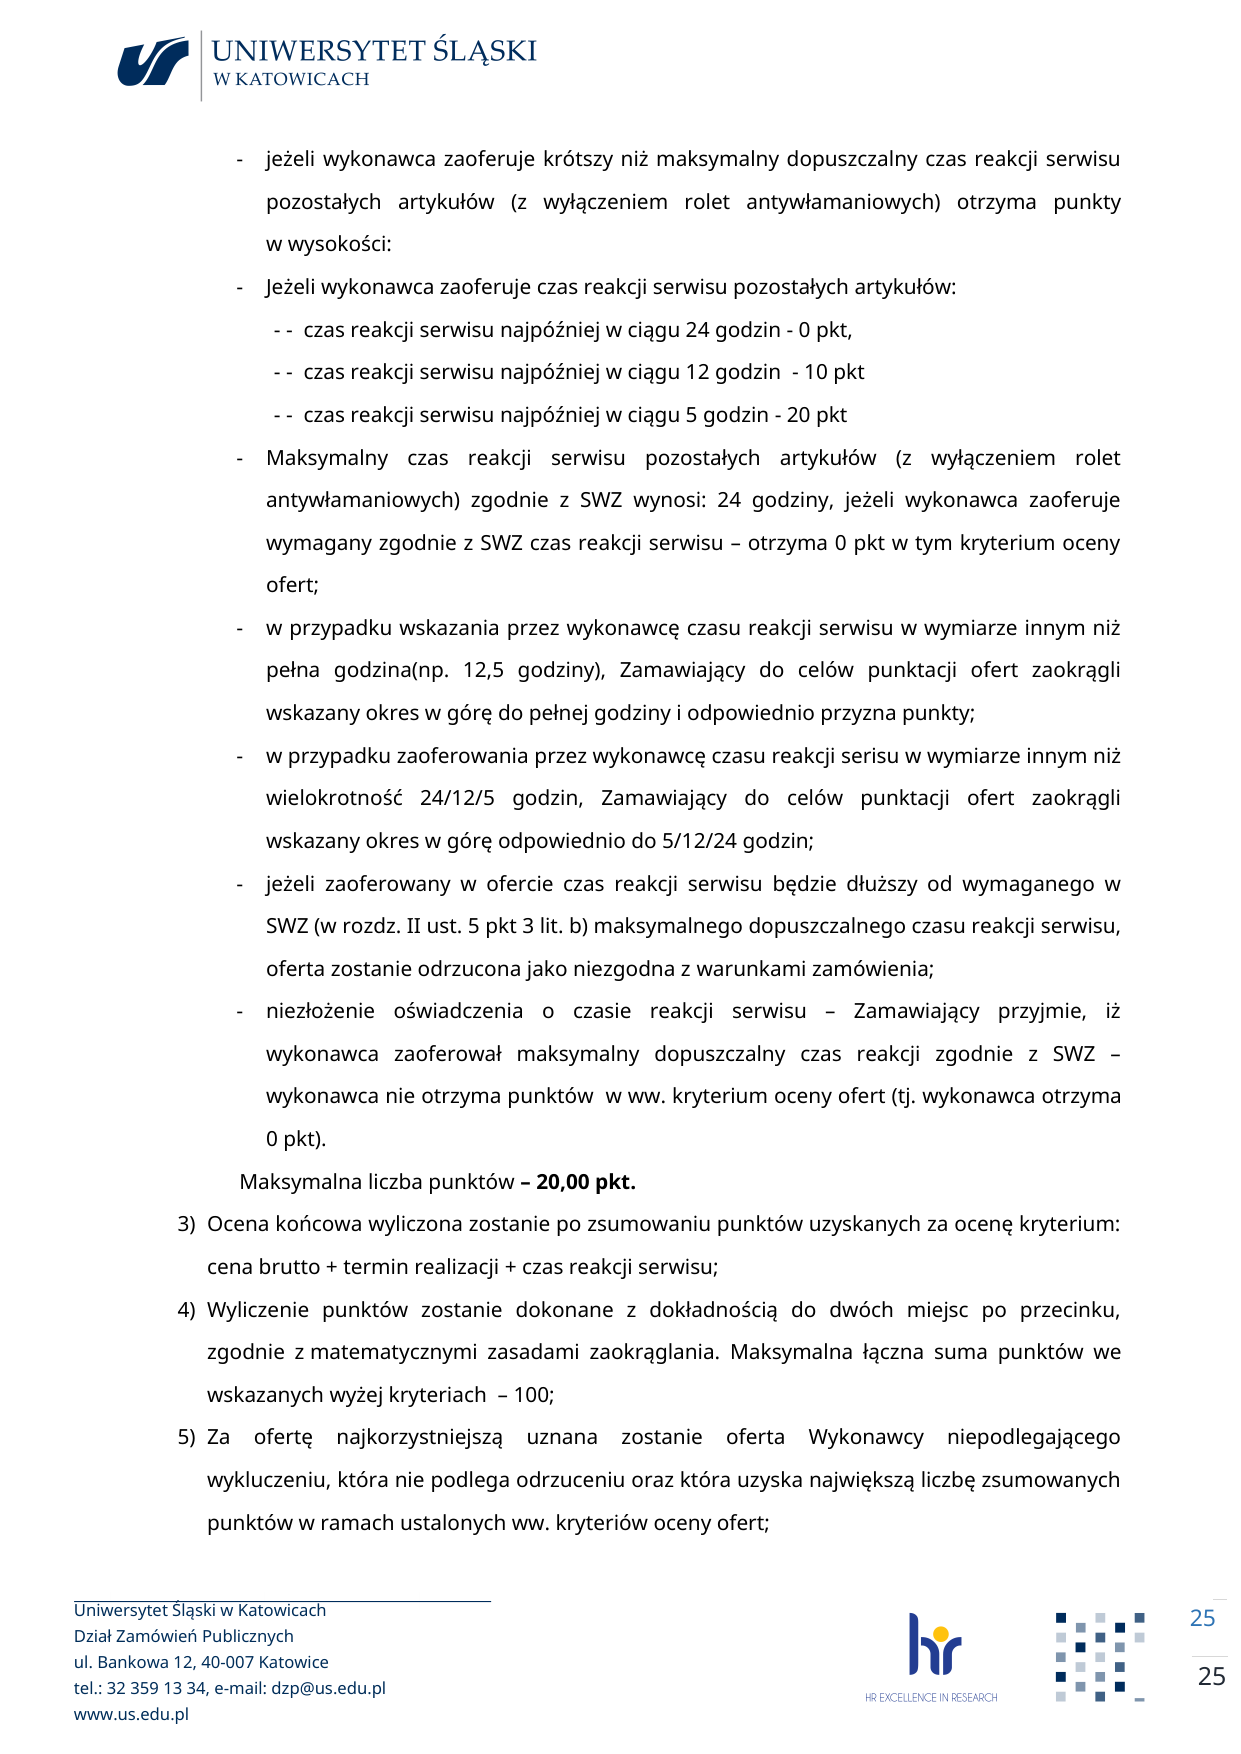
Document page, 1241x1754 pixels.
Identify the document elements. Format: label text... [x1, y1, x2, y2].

picture [0, 0, 1240, 137]
list jeżeli zaoferowany w ofercie czas reakcji serwisu będzie dłuższy od wymaganego w SWZ (w rozdz. II ust. 5 pkt 3 lit. b) maksymalnego dopuszczalnego czasu reakcji serwisu, oferta zostanie odrzucona jako niezgodna z warunkami zamówienia; [236, 869, 1122, 982]
text Maksymalna liczba punktów – 20,00 pkt. [207, 1167, 1122, 1195]
subtitle Ocena końcowa wyliczona zostanie po zsumowaniu punktów uzyskanych za ocenę kryterium: cena brutto + termin realizacji + czas reakcji serwisu; [177, 1209, 1122, 1281]
list jeżeli wykonawca zaoferuje krótszy niż maksymalny dopuszczalny czas reakcji serwisu pozostałych artykułów (z wyłączeniem rolet antywłamaniowych) otrzyma punkty w wysokości: [236, 144, 1122, 258]
list w przypadku wskazania przez wykonawcę czasu reakcji serwisu w wymiarze innym niż pełna godzina(np. 12,5 godziny), Zamawiający do celów punktacji ofert zaokrągli wskazany okres w górę do pełnej godziny i odpowiednio przyzna punkty; [236, 613, 1122, 727]
list w przypadku zaoferowania przez wykonawcę czasu reakcji serisu w wymiarze innym niż wielokrotność 24/12/5 godzin, Zamawiający do celów punktacji ofert zaokrągli wskazany okres w górę odpowiednio do 5/12/24 godzin; [236, 741, 1122, 854]
picture [0, 1592, 492, 1610]
list Jeżeli wykonawca zaoferuje czas reakcji serwisu pozostałych artykułów: [236, 272, 1122, 301]
list Maksymalny czas reakcji serwisu pozostałych artykułów (z wyłączeniem rolet antywłamaniowych) zgodnie z SWZ wynosi: 24 godziny, jeżeli wykonawca zaoferuje wymagany zgodnie z SWZ czas reakcji serwisu – otrzyma 0 pkt w tym kryterium oceny ofert; [236, 443, 1122, 599]
list niezłożenie oświadczenia o czasie reakcji serwisu – Zamawiający przyjmie, iż wykonawca zaoferował maksymalny dopuszczalny czas reakcji zgodnie z SWZ – wykonawca nie otrzyma punktów w ww. kryterium oceny ofert (tj. wykonawca otrzyma 0 pkt). [236, 996, 1122, 1153]
subtitle Wyliczenie punktów zostanie dokonane z dokładnością do dwóch miejsc po przecinku, zgodnie z matematycznymi zasadami zaokrąglania. Maksymalna łączna suma punktów we wskazanych wyżej kryteriach – 100; [177, 1295, 1122, 1408]
picture [797, 1485, 1174, 1731]
list - - czas reakcji serwisu najpóźniej w ciągu 5 godzin - 20 pkt [274, 400, 1122, 428]
list - - czas reakcji serwisu najpóźniej w ciągu 12 godzin - 10 pkt [274, 357, 1122, 386]
subtitle Za ofertę najkorzystniejszą uznana zostanie oferta Wykonawcy niepodlegającego wykluczeniu, która nie podlega odrzuceniu oraz która uzyska największą liczbę zsumowanych punktów w ramach ustalonych ww. kryteriów oceny ofert; [177, 1422, 1122, 1536]
list - - czas reakcji serwisu najpóźniej w ciągu 24 godzin - 0 pkt, [274, 315, 1122, 343]
